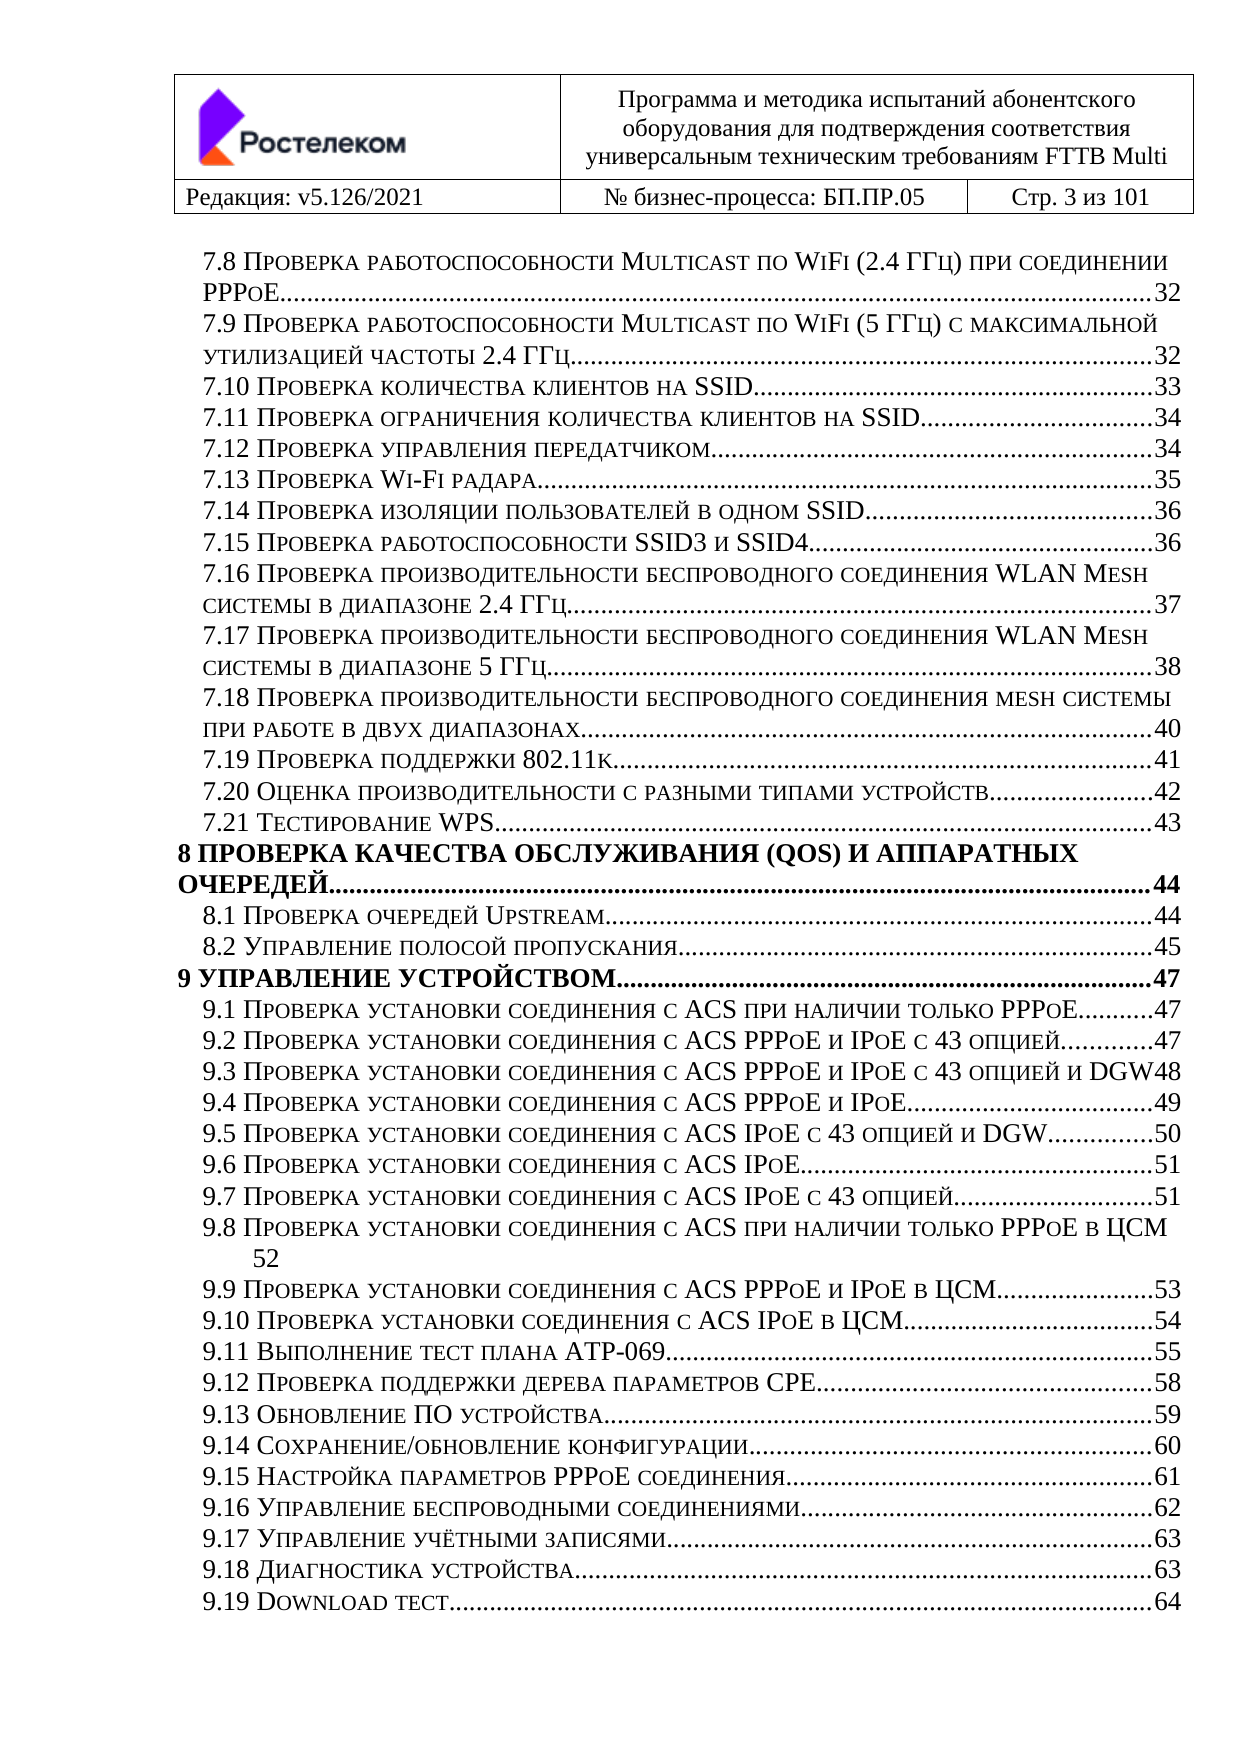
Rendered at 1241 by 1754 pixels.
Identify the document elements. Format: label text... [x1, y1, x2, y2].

text 9.2 Проверка установки соединения с ACS PPPoE и IPoE с 43 опцией 47 [202, 1024, 1181, 1055]
text 7.19 Проверка поддержки 802.11k 41 [202, 744, 1181, 775]
picture [185, 75, 420, 180]
text 9.10 Проверка установки соединения с ACS IPoE в ЦСМ 54 [202, 1304, 1181, 1335]
text 9.1 Проверка установки соединения с ACS при наличии только PPPoE 47 [202, 993, 1181, 1024]
text 7.13 Проверка Wi-Fi радара 35 [202, 463, 1181, 494]
text 9.8 Проверка установки соединения с ACS при наличии только PPPoE в ЦСМ 52 [202, 1211, 1181, 1273]
text 9.6 Проверка установки соединения с ACS IPoE 51 [202, 1148, 1181, 1180]
text 8 Проверка качества обслуживания (QoS) и аппаратных очередей 44 [177, 837, 1181, 899]
text 7.16 Проверка производительности беспроводного соединения WLAN Mesh системы в диапазоне 2.4 ГГц 37 [202, 557, 1181, 619]
text 9.18 Диагностика устройства 63 [202, 1553, 1181, 1584]
text 9.3 Проверка установки соединения с ACS PPPoE и IPoE с 43 опцией и DGW 48 [202, 1055, 1181, 1086]
text 7.20 Оценка производительности с разными типами устройств. 42 [202, 775, 1181, 806]
text 9.4 Проверка установки соединения с ACS PPPoE и IPoE 49 [202, 1086, 1181, 1117]
text 7.15 Проверка работоспособности SSID3 и SSID4 36 [202, 526, 1181, 557]
text 9.13 Обновление ПО устройства 59 [202, 1398, 1181, 1429]
text 9.19 Download тест 64 [202, 1584, 1181, 1616]
text 8.1 Проверка очередей Upstream 44 [202, 899, 1181, 931]
text 9.12 Проверка поддержки дерева параметров CPE 58 [202, 1367, 1181, 1398]
text 9.17 Управление учётными записями 63 [202, 1522, 1181, 1553]
text 9.14 Сохранение/обновление конфигурации. 60 [202, 1429, 1181, 1460]
text 7.9 Проверка работоспособности Multicast по WiFi (5 ГГц) c максимальной утилизацией частоты 2.4 ГГц. 32 [202, 308, 1181, 370]
text 9.7 Проверка установки соединения с ACS IPoE с 43 опцией 51 [202, 1180, 1181, 1211]
text 7.17 Проверка производительности беспроводного соединения WLAN Mesh системы в диапазоне 5 ГГц 38 [202, 619, 1181, 681]
text 9 Управление устройством 47 [177, 962, 1181, 993]
text 7.12 Проверка управления передатчиком 34 [202, 432, 1181, 463]
text 7.14 Проверка изоляции пользователей в одном SSID 36 [202, 494, 1181, 526]
text 7.21 Тестирование WPS 43 [202, 806, 1181, 837]
text 9.11 Выполнение тест плана ATP-069 55 [202, 1335, 1181, 1367]
text 9.5 Проверка установки соединения с ACS IPoE с 43 опцией и DGW 50 [202, 1117, 1181, 1148]
text 8.2 Управление полосой пропускания. 45 [202, 931, 1181, 962]
text 7.11 Проверка ограничения количества клиентов на SSID 34 [202, 401, 1181, 432]
text 9.15 Настройка параметров PPPoE соединения 61 [202, 1460, 1181, 1491]
text 9.9 Проверка установки соединения с ACS PPPoE и IPoE в ЦСМ 53 [202, 1273, 1181, 1304]
text 7.8 Проверка работоспособности Multicast по WiFi (2.4 ГГц) при соединении PPPoE 32 [202, 245, 1181, 308]
text 7.18 Проверка производительности беспроводного соединения mesh системы при работе в двух диапазонах 40 [202, 681, 1181, 744]
text 7.10 Проверка количества клиентов на SSID 33 [202, 370, 1181, 401]
text 9.16 Управление беспроводными соединениями 62 [202, 1491, 1181, 1522]
